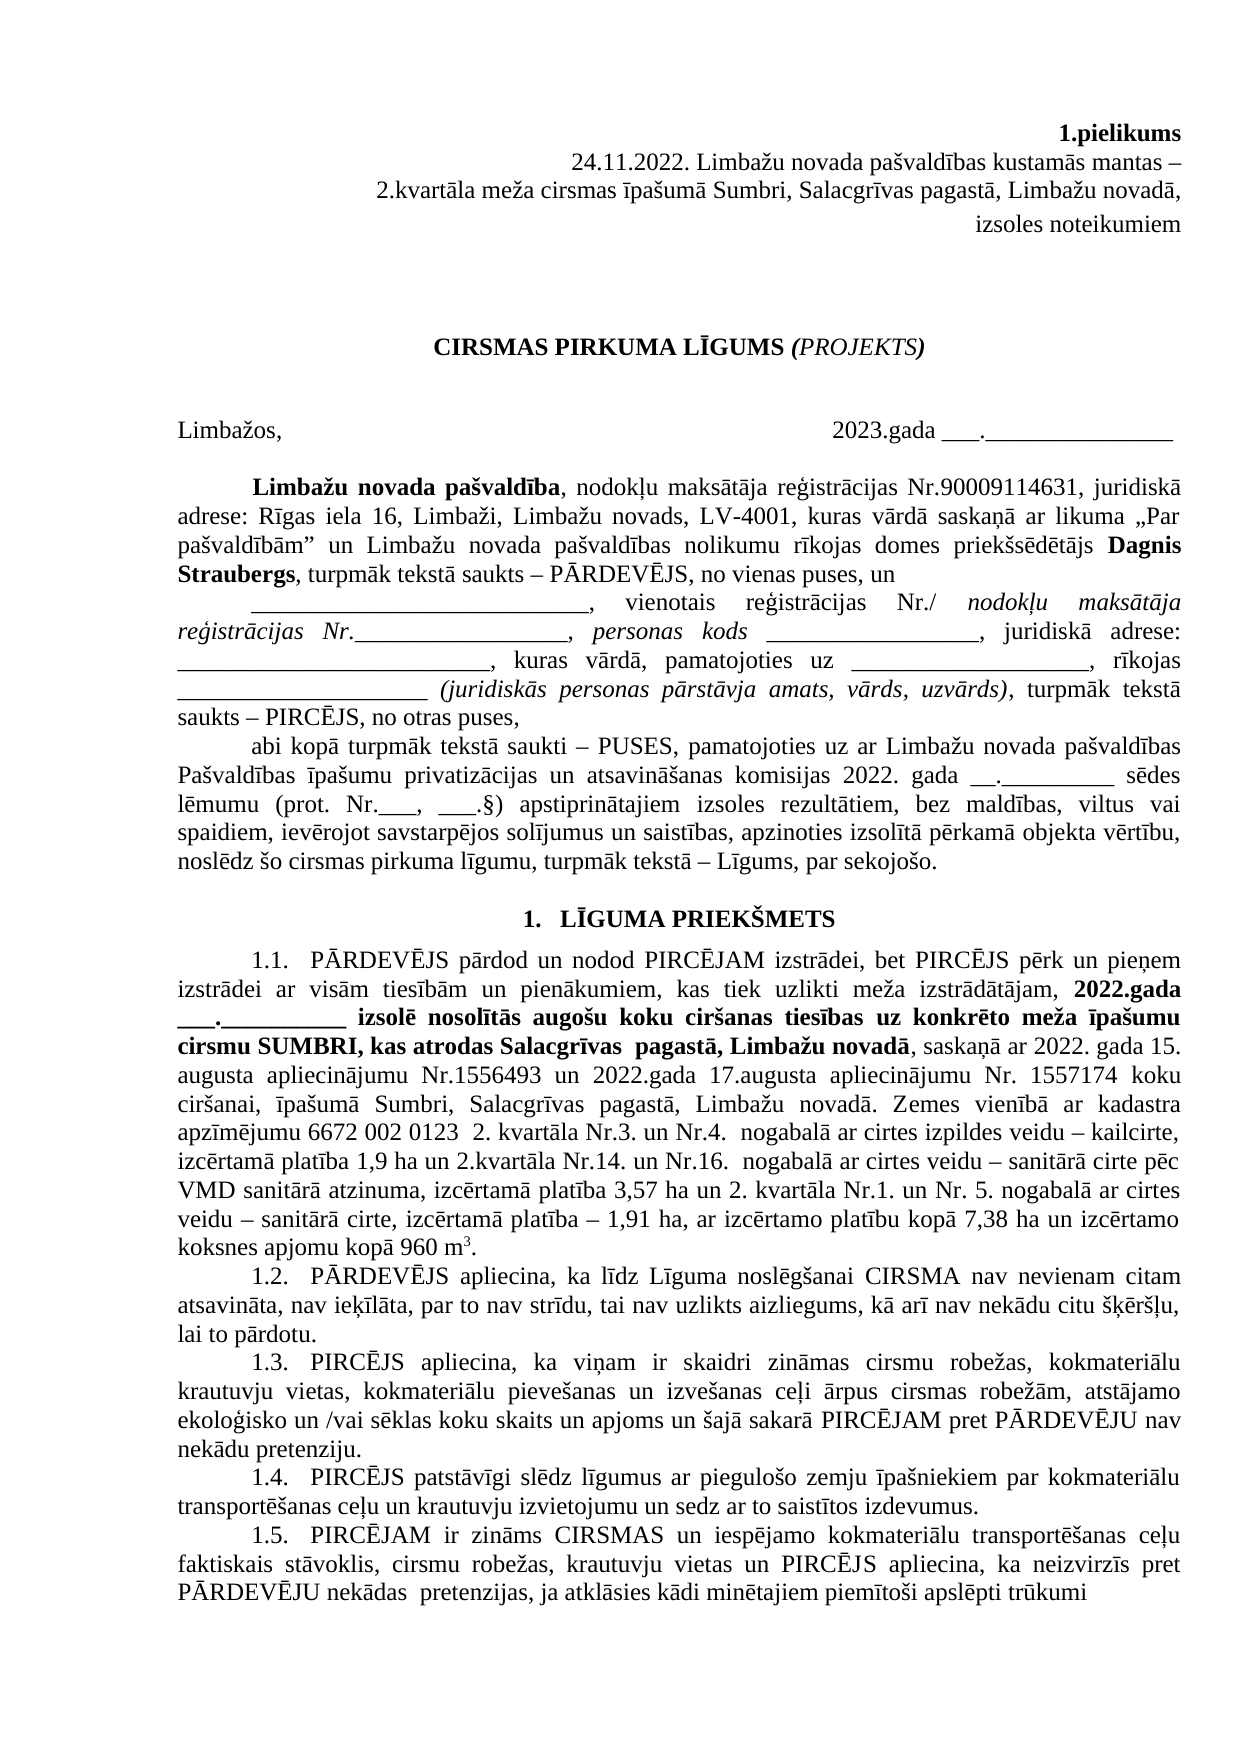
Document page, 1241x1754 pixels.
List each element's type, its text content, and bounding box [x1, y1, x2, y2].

list PĀRDEVĒJS pārdod un nodod PIRCĒJAM izstrādei, bet PIRCĒJS pērk un pieņem izstrādei ar visām tiesībām un pienākumiem, kas tiek uzlikti meža izstrādātājam, 2022.gada ___.__________ izsolē nosolītās augošu koku ciršanas tiesības uz konkrēto meža īpašumu cirsmu SUMBRI, kas atrodas Salacgrīvas pagastā, Limbažu novadā, saskaņā ar 2022. gada 15. augusta apliecinājumu Nr.1556493 un 2022.gada 17.augusta apliecinājumu Nr. 1557174 koku ciršanai, īpašumā Sumbri, Salacgrīvas pagastā, Limbažu novadā. Zemes vienībā ar kadastra apzīmējumu 6672 002 0123 2. kvartāla Nr.3. un Nr.4. nogabalā ar cirtes izpildes veidu – kailcirte, izcērtamā platība 1,9 ha un 2.kvartāla Nr.14. un Nr.16. nogabalā ar cirtes veidu – sanitārā cirte pēc VMD sanitārā atzinuma, izcērtamā platība 3,57 ha un 2. kvartāla Nr.1. un Nr. 5. nogabalā ar cirtes veidu – sanitārā cirte, izcērtamā platība – 1,91 ha, ar izcērtamo platību kopā 7,38 ha un izcērtamo koksnes apjomu kopā 960 m3. [177, 945, 1181, 1261]
text 1.pielikums [177, 118, 1181, 147]
text CIRSMAS Pirkuma līgums (projekts) [177, 332, 1181, 361]
text ___________________________, vienotais reģistrācijas Nr./ nodokļu maksātāja reģistrācijas Nr._________________, personas kods _________________, juridiskā adrese: _________________________, kuras vārdā, pamatojoties uz ___________________, rīkojas ____________________ (juridiskās personas pārstāvja amats, vārds, uzvārds), turpmāk tekstā saukts – PIRCĒJS, no otras puses, [177, 587, 1181, 731]
list LĪGUMA PRIEKŠMETS [177, 904, 1181, 932]
list 2.kvartāla meža cirsmas īpašumā Sumbri, Salacgrīvas pagastā, Limbažu novadā, [252, 176, 1181, 204]
list PIRCĒJS patstāvīgi slēdz līgumus ar piegulošo zemju īpašniekiem par kokmateriālu transportēšanas ceļu un krautuvju izvietojumu un sedz ar to saistītos izdevumus. [177, 1462, 1181, 1520]
text 24.11.2022. Limbažu novada pašvaldības kustamās mantas – [177, 147, 1181, 176]
list PĀRDEVĒJS apliecina, ka līdz Līguma noslēgšanai CIRSMA nav nevienam citam atsavināta, nav ieķīlāta, par to nav strīdu, tai nav uzlikts aizliegums, kā arī nav nekādu citu šķēršļu, lai to pārdotu. [177, 1261, 1181, 1347]
list PIRCĒJAM ir zināms CIRSMAS un iespējamo kokmateriālu transportēšanas ceļu faktiskais stāvoklis, cirsmu robežas, krautuvju vietas un PIRCĒJS apliecina, ka neizvirzīs pret PĀRDEVĒJU nekādas pretenzijas, ja atklāsies kādi minētajiem piemītoši apslēpti trūkumi [177, 1520, 1181, 1606]
text Limbažos, 2023.gada ___._______________ [177, 415, 1181, 444]
list izsoles noteikumiem [252, 209, 1181, 237]
text Limbažu novada pašvaldība, nodokļu maksātāja reģistrācijas Nr.90009114631, juridiskā adrese: Rīgas iela 16, Limbaži, Limbažu novads, LV-4001, kuras vārdā saskaņā ar likuma „Par pašvaldībām” un Limbažu novada pašvaldības nolikumu rīkojas domes priekšsēdētājs Dagnis Straubergs, turpmāk tekstā saukts – PĀRDEVĒJS, no vienas puses, un [177, 472, 1181, 587]
list PIRCĒJS apliecina, ka viņam ir skaidri zināmas cirsmu robežas, kokmateriālu krautuvju vietas, kokmateriālu pievešanas un izvešanas ceļi ārpus cirsmas robežām, atstājamo ekoloģisko un /vai sēklas koku skaits un apjoms un šajā sakarā PIRCĒJAM pret PĀRDEVĒJU nav nekādu pretenziju. [177, 1347, 1181, 1462]
text abi kopā turpmāk tekstā saukti – PUSES, pamatojoties uz ar Limbažu novada pašvaldības Pašvaldības īpašumu privatizācijas un atsavināšanas komisijas 2022. gada __._________ sēdes lēmumu (prot. Nr.___, ___.§) apstiprinātajiem izsoles rezultātiem, bez maldības, viltus vai spaidiem, ievērojot savstarpējos solījumus un saistības, apzinoties izsolītā pērkamā objekta vērtību, noslēdz šo cirsmas pirkuma līgumu, turpmāk tekstā – Līgums, par sekojošo. [177, 731, 1181, 875]
